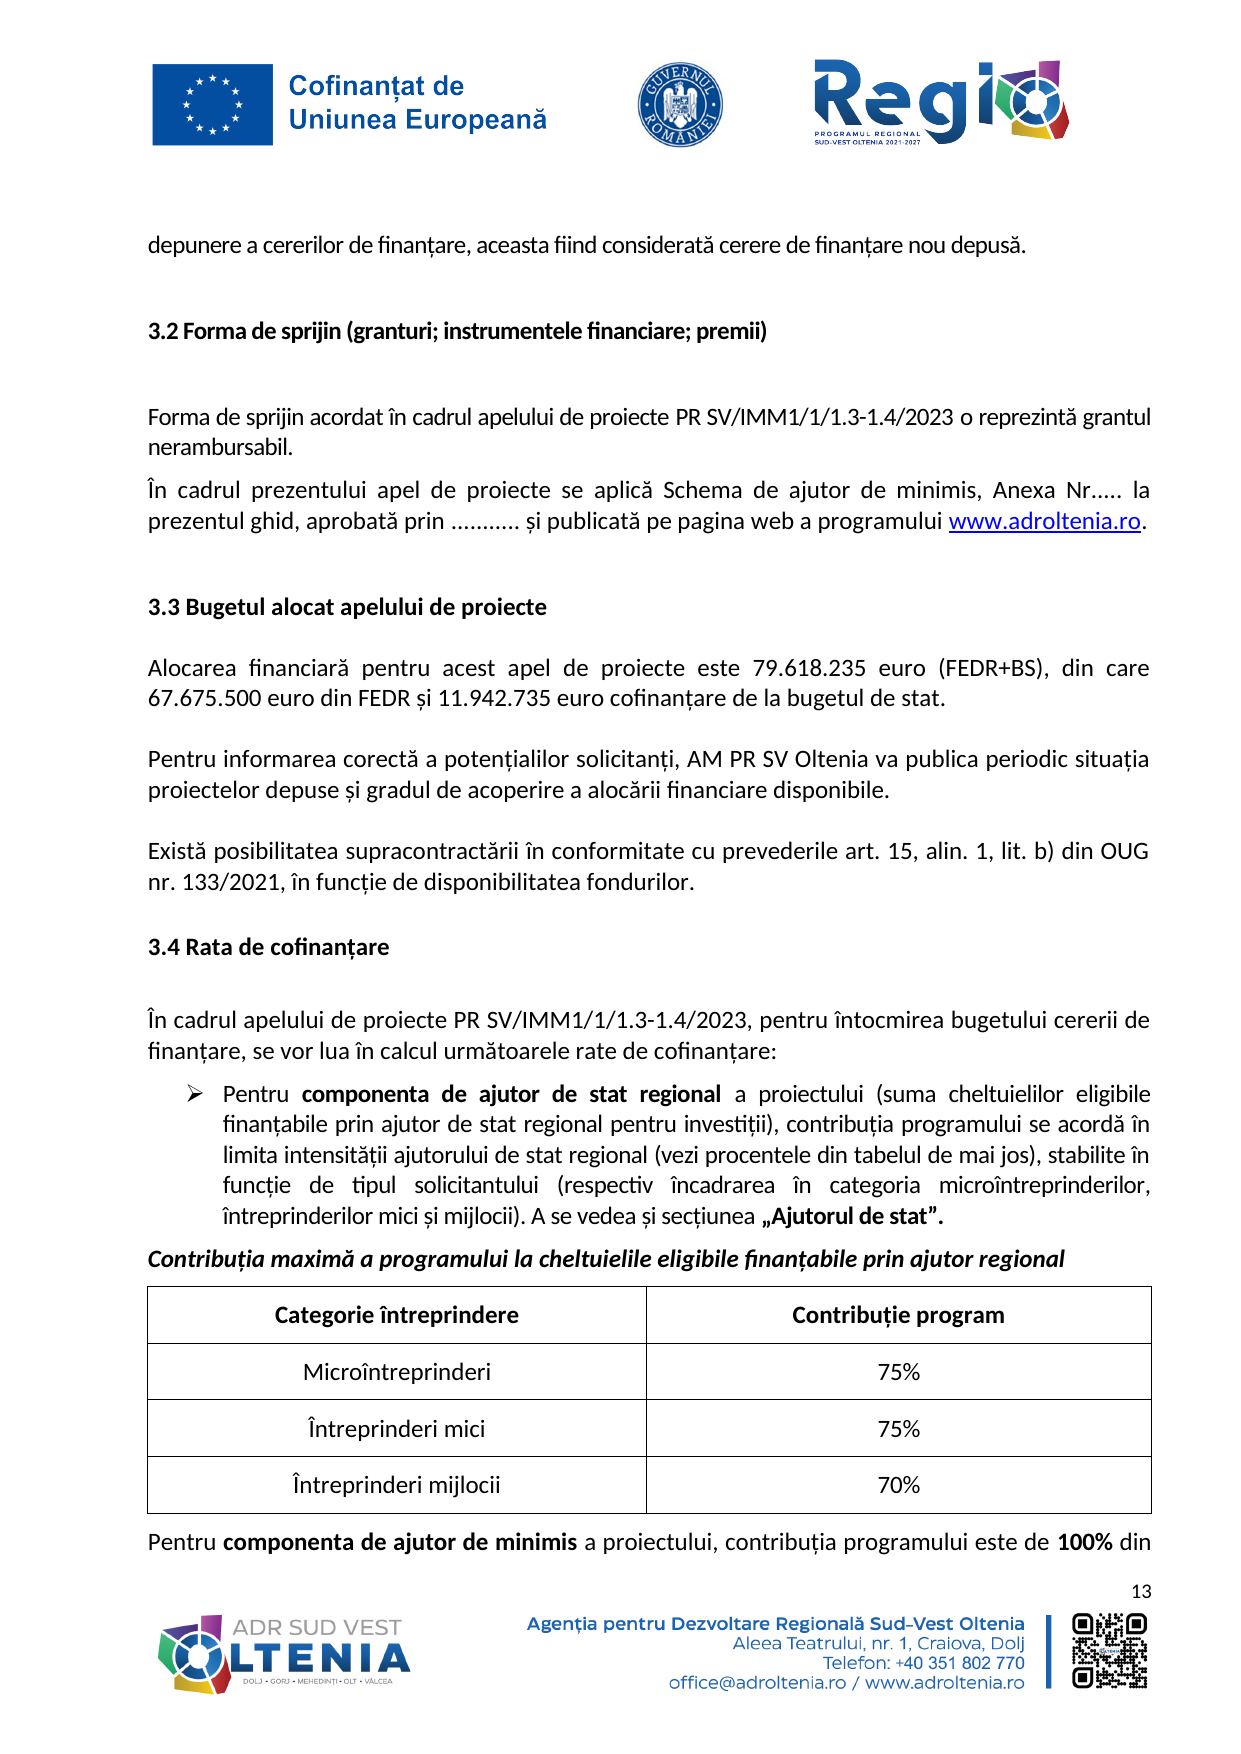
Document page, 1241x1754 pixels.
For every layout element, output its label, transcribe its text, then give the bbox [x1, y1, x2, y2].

text În cadrul apelului de proiecte PR SV/IMM1/1/1.3-1.4/2023, pentru întocmirea bugetului cererii de finanțare, se vor lua în calcul următoarele rate de cofinanțare: [148, 1004, 1152, 1066]
picture [148, 1604, 1152, 1701]
text Pentru informarea corectă a potențialilor solicitanți, AM PR SV Oltenia va publica periodic situația proiectelor depuse și gradul de acoperire a alocării financiare disponibile. [148, 744, 1152, 805]
text În cadrul prezentului apel de proiecte se aplică Schema de ajutor de minimis, Anexa Nr..... la prezentul ghid, aprobată prin ........... și publicată pe pagina web a programului www.adroltenia.ro. [148, 474, 1152, 536]
text Alocarea financiară pentru acest apel de proiecte este 79.618.235 euro (FEDR+BS), din care 67.675.500 euro din FEDR și 11.942.735 euro cofinanțare de la bugetul de stat. [148, 652, 1152, 713]
picture [812, 58, 1071, 147]
table_header Categorie întreprindere [148, 1287, 646, 1343]
table_cell 75% [647, 1400, 1151, 1456]
table_cell 70% [647, 1457, 1151, 1512]
text 3.3 Bugetul alocat apelului de proiecte [148, 591, 1152, 622]
table_cell Întreprinderi mijlocii [148, 1457, 646, 1512]
picture [633, 60, 728, 149]
table_cell 75% [647, 1344, 1151, 1399]
table_cell Microîntreprinderi [148, 1344, 646, 1399]
subtitle 3.4 Rata de cofinanțare [148, 931, 1152, 961]
table_header Contribuție program [647, 1287, 1151, 1343]
table_cell Întreprinderi mici [148, 1400, 646, 1456]
picture [147, 59, 549, 149]
list Pentru componenta de ajutor de stat regional a proiectului (suma cheltuielilor eligibile finanțabile prin ajutor de stat regional pentru investiții), contribuția programului se acordă în limita intensității ajutorului de stat regional (vezi procentele din tabelul de mai jos), stabilite în funcție de tipul solicitantului (respectiv încadrarea în categoria microîntreprinderilor, întreprinderilor mici și mijlocii). A se vedea și secțiunea „Ajutorul de stat”. [185, 1078, 1152, 1231]
subtitle 3.2 Forma de sprijin (granturi; instrumentele financiare; premii) [148, 315, 1152, 345]
text Există posibilitatea supracontractării în conformitate cu prevederile art. 15, alin. 1, lit. b) din OUG nr. 133/2021, în funcție de disponibilitatea fondurilor. [148, 835, 1152, 896]
text Contribuția maximă a programului la cheltuielile eligibile finanțabile prin ajutor regional [148, 1243, 1152, 1274]
text Forma de sprijin acordat în cadrul apelului de proiecte PR SV/IMM1/1/1.3-1.4/2023 o reprezintă grantul nerambursabil. [148, 401, 1152, 462]
